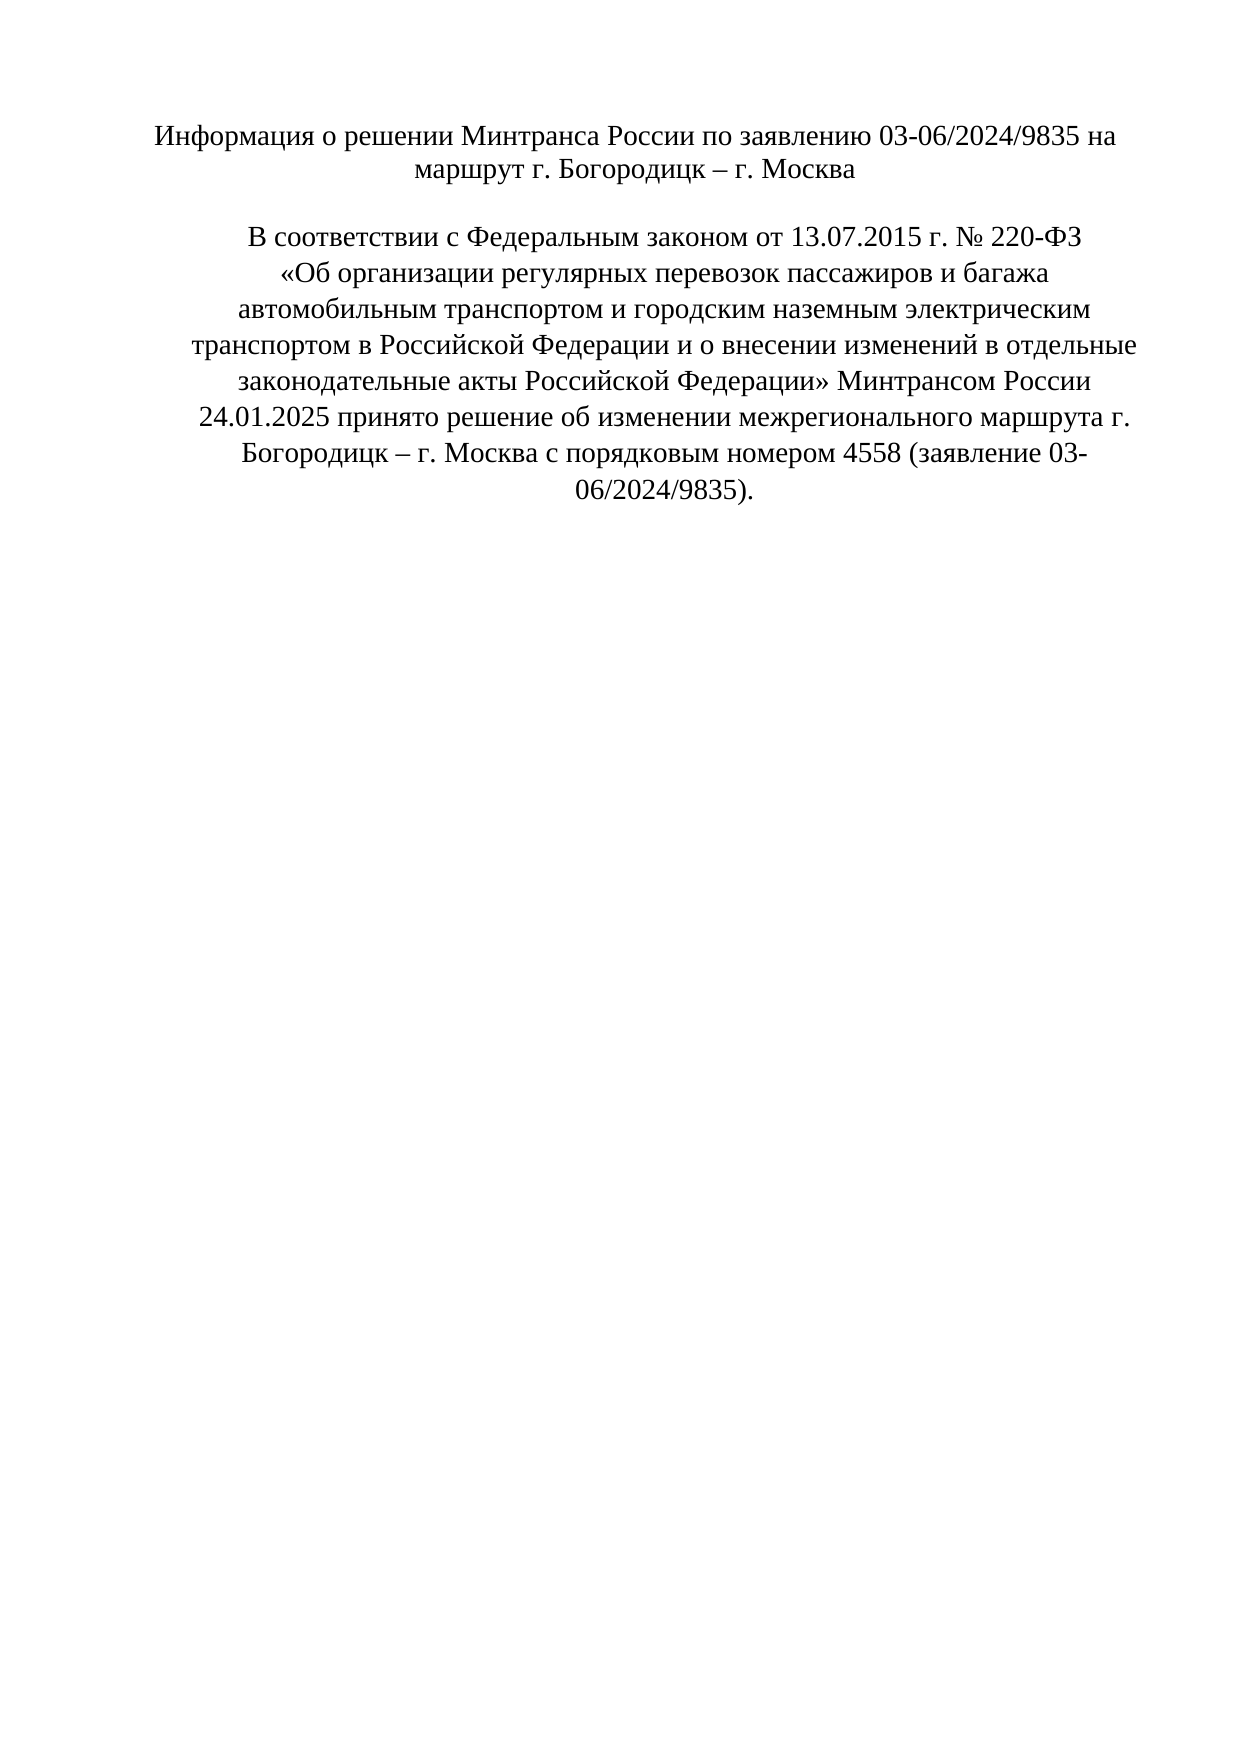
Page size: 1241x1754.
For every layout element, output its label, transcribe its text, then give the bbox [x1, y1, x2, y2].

text Информация о решении Минтранса России по заявлению 03-06/2024/9835 на маршрут г. Богородицк – г. Москва [118, 118, 1152, 185]
text В соответствии с Федеральным законом от 13.07.2015 г. № 220-ФЗ «Об организации регулярных перевозок пассажиров и багажа автомобильным транспортом и городским наземным электрическим транспортом в Российской Федерации и о внесении изменений в отдельные законодательные акты Российской Федерации» Минтрансом России 24.01.2025 принято решение об изменении межрегионального маршрута г. Богородицк – г. Москва с порядковым номером 4558 (заявление 03-06/2024/9835). [177, 219, 1152, 505]
